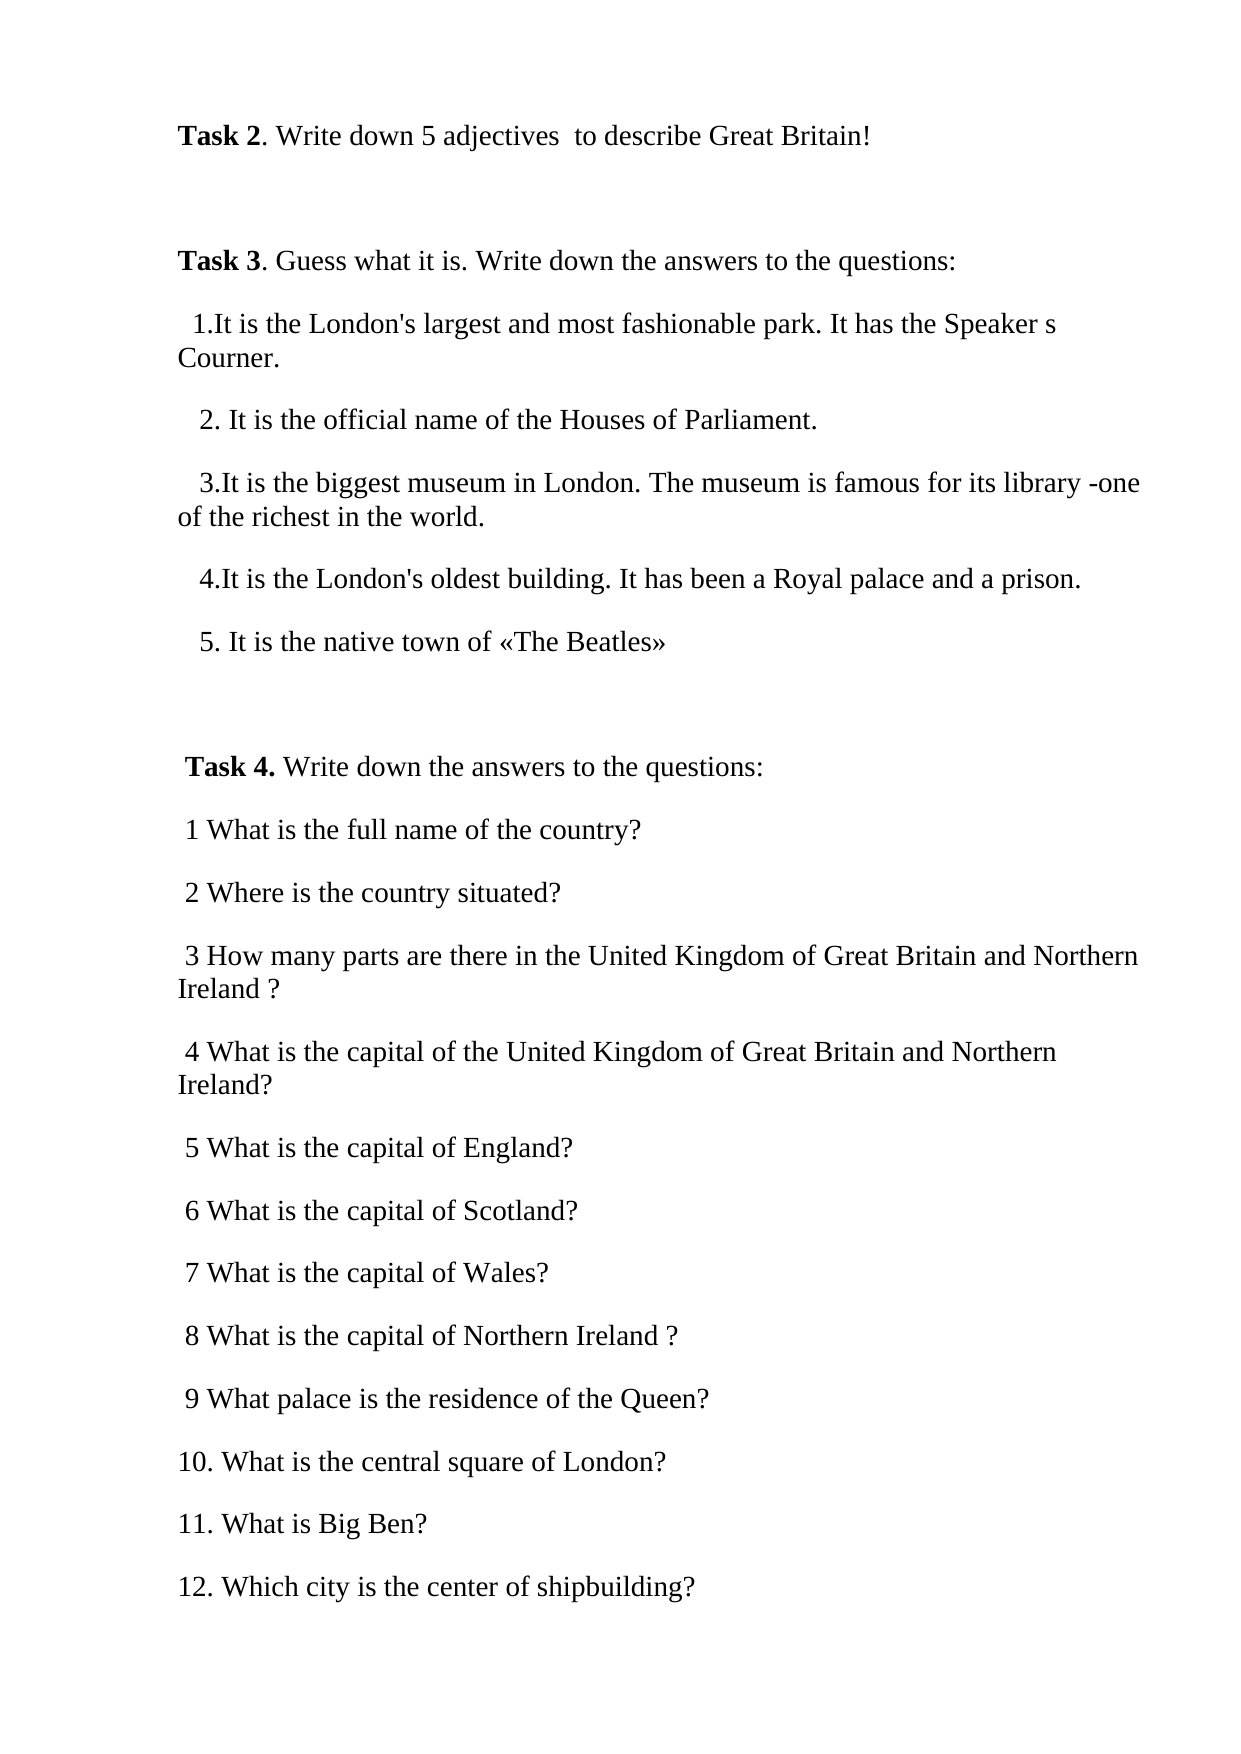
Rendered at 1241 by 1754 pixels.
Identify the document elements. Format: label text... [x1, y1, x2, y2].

text 1.It is the London's largest and most fashionable park. It has the Speaker s Courner. [177, 306, 1152, 373]
text 10. What is the central square of London? [177, 1444, 1152, 1477]
text 6 What is the capital of Scotland? [177, 1193, 1152, 1226]
text Task 2. Write down 5 adjectives to describe Great Britain! [177, 118, 1152, 152]
text 12. Which city is the center of shipbuilding? [177, 1569, 1152, 1603]
text 7 What is the capital of Wales? [177, 1256, 1152, 1289]
text 11. What is Big Ben? [177, 1506, 1152, 1540]
text 5. It is the native town of «The Beatles» [177, 624, 1152, 658]
text 2. It is the official name of the Houses of Parliament. [177, 402, 1152, 436]
text Task 4. Write down the answers to the questions: [177, 749, 1152, 783]
text 4.It is the London's oldest building. It has been a Royal palace and a prison. [177, 561, 1152, 595]
text 9 What palace is the residence of the Queen? [177, 1381, 1152, 1414]
text 3 How many parts are there in the United Kingdom of Great Britain and Northern Ireland ? [177, 938, 1152, 1005]
text 4 What is the capital of the United Kingdom of Great Britain and Northern Ireland? [177, 1034, 1152, 1101]
text Task 3. Guess what it is. Write down the answers to the questions: [177, 243, 1152, 277]
text 5 What is the capital of England? [177, 1130, 1152, 1164]
text 3.It is the biggest museum in London. The museum is famous for its library -one of the richest in the world. [177, 465, 1152, 532]
text 2 Where is the country situated? [177, 875, 1152, 908]
text 1 What is the full name of the country? [177, 812, 1152, 846]
text 8 What is the capital of Northern Ireland ? [177, 1318, 1152, 1352]
